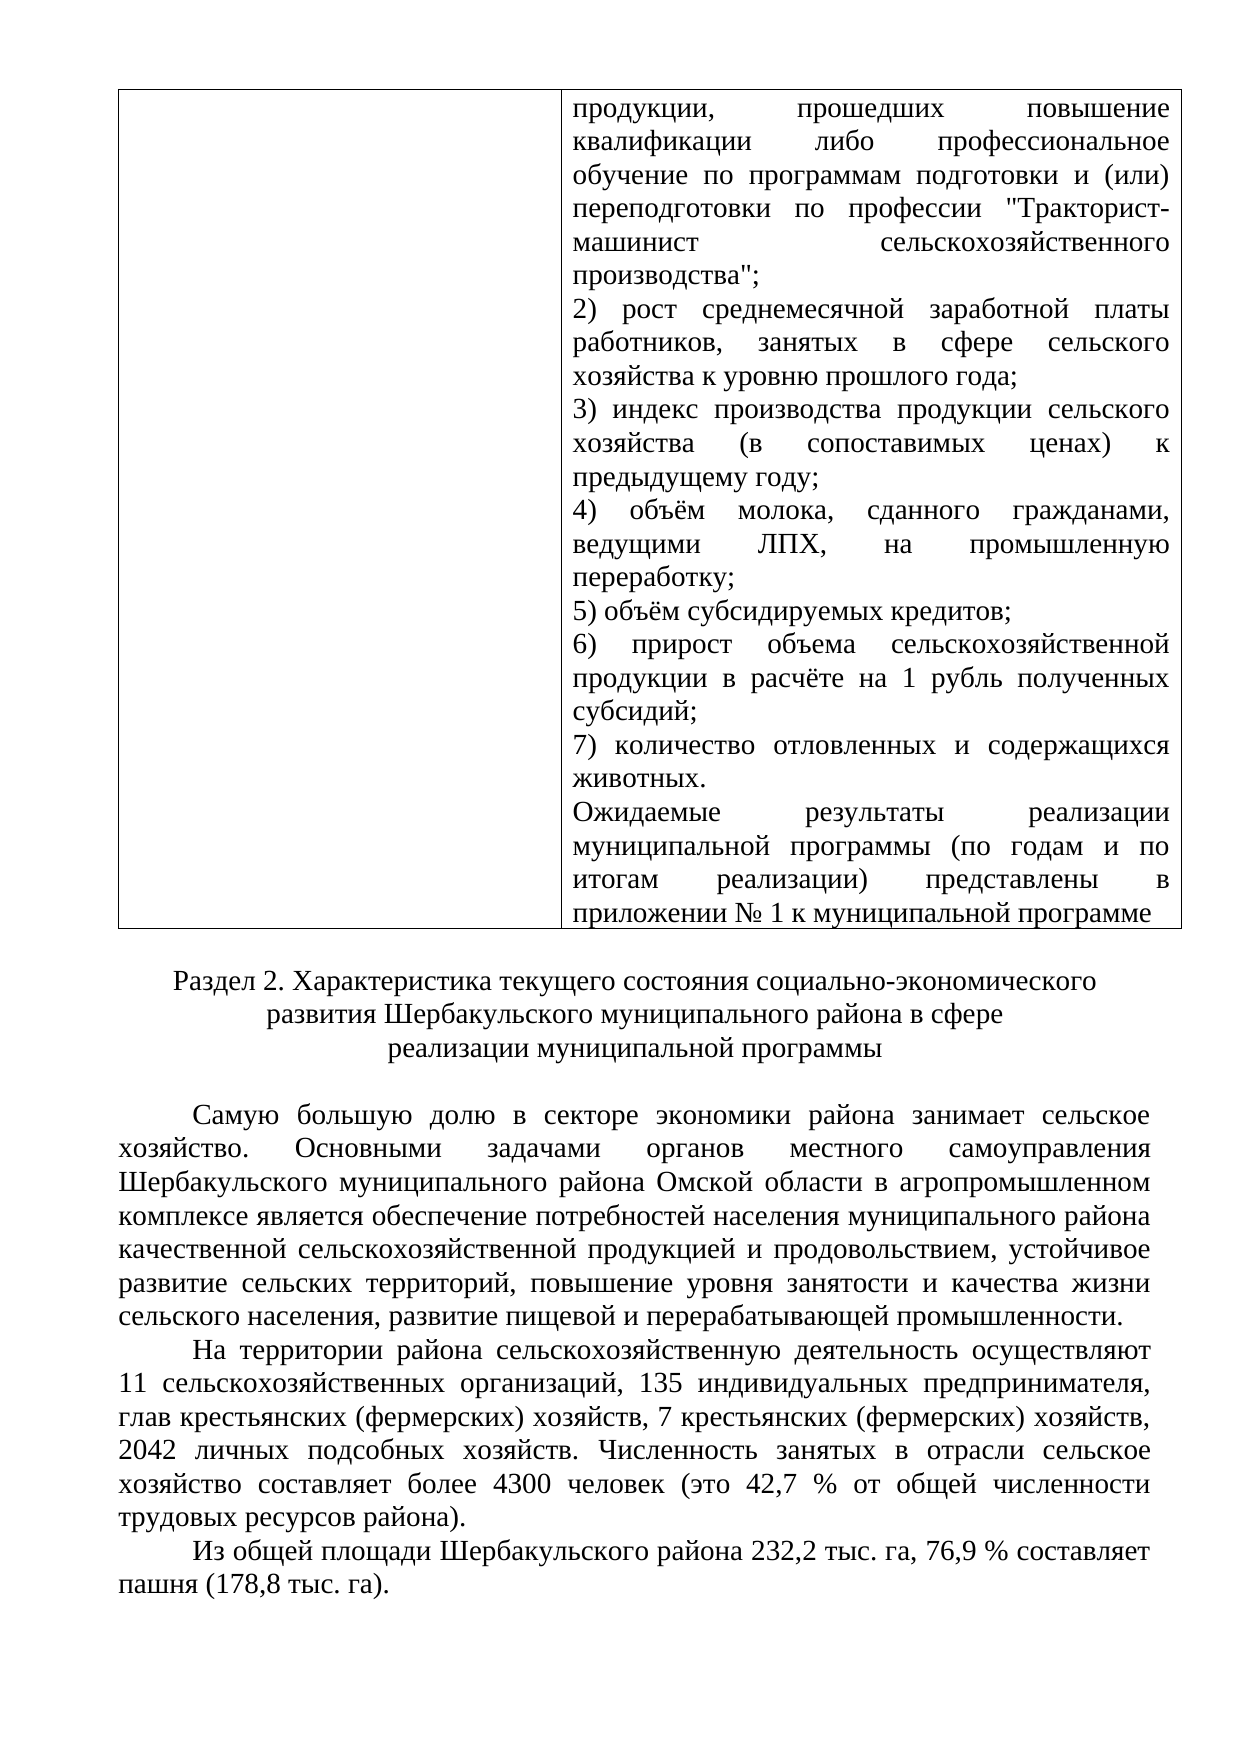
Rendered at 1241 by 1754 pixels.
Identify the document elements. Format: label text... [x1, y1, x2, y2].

text Из общей площади Шербакульского района 232,2 тыс. га, 76,9 % составляет пашня (178,8 тыс. га). [118, 1533, 1152, 1600]
text На территории района сельскохозяйственную деятельность осуществляют 11 сельскохозяйственных организаций, 135 индивидуальных предпринимателя, глав крестьянских (фермерских) хозяйств, 7 крестьянских (фермерских) хозяйств, 2042 личных подсобных хозяйств. Численность занятых в отрасли сельское хозяйство составляет более 4300 человек (это 42,7 % от общей численности трудовых ресурсов района). [118, 1332, 1152, 1533]
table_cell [119, 90, 561, 928]
list реализации муниципальной программы [118, 1030, 1152, 1063]
text Самую большую долю в секторе экономики района занимает сельское хозяйство. Основными задачами органов местного самоуправления Шербакульского муниципального района Омской области в агропромышленном комплексе является обеспечение потребностей населения муниципального района качественной сельскохозяйственной продукцией и продовольствием, устойчивое развитие сельских территорий, повышение уровня занятости и качества жизни сельского населения, развитие пищевой и перерабатывающей промышленности. [118, 1097, 1152, 1332]
list Раздел 2. Характеристика текущего состояния социально-экономического развития Шербакульского муниципального района в сфере [118, 963, 1152, 1030]
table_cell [562, 90, 1181, 928]
